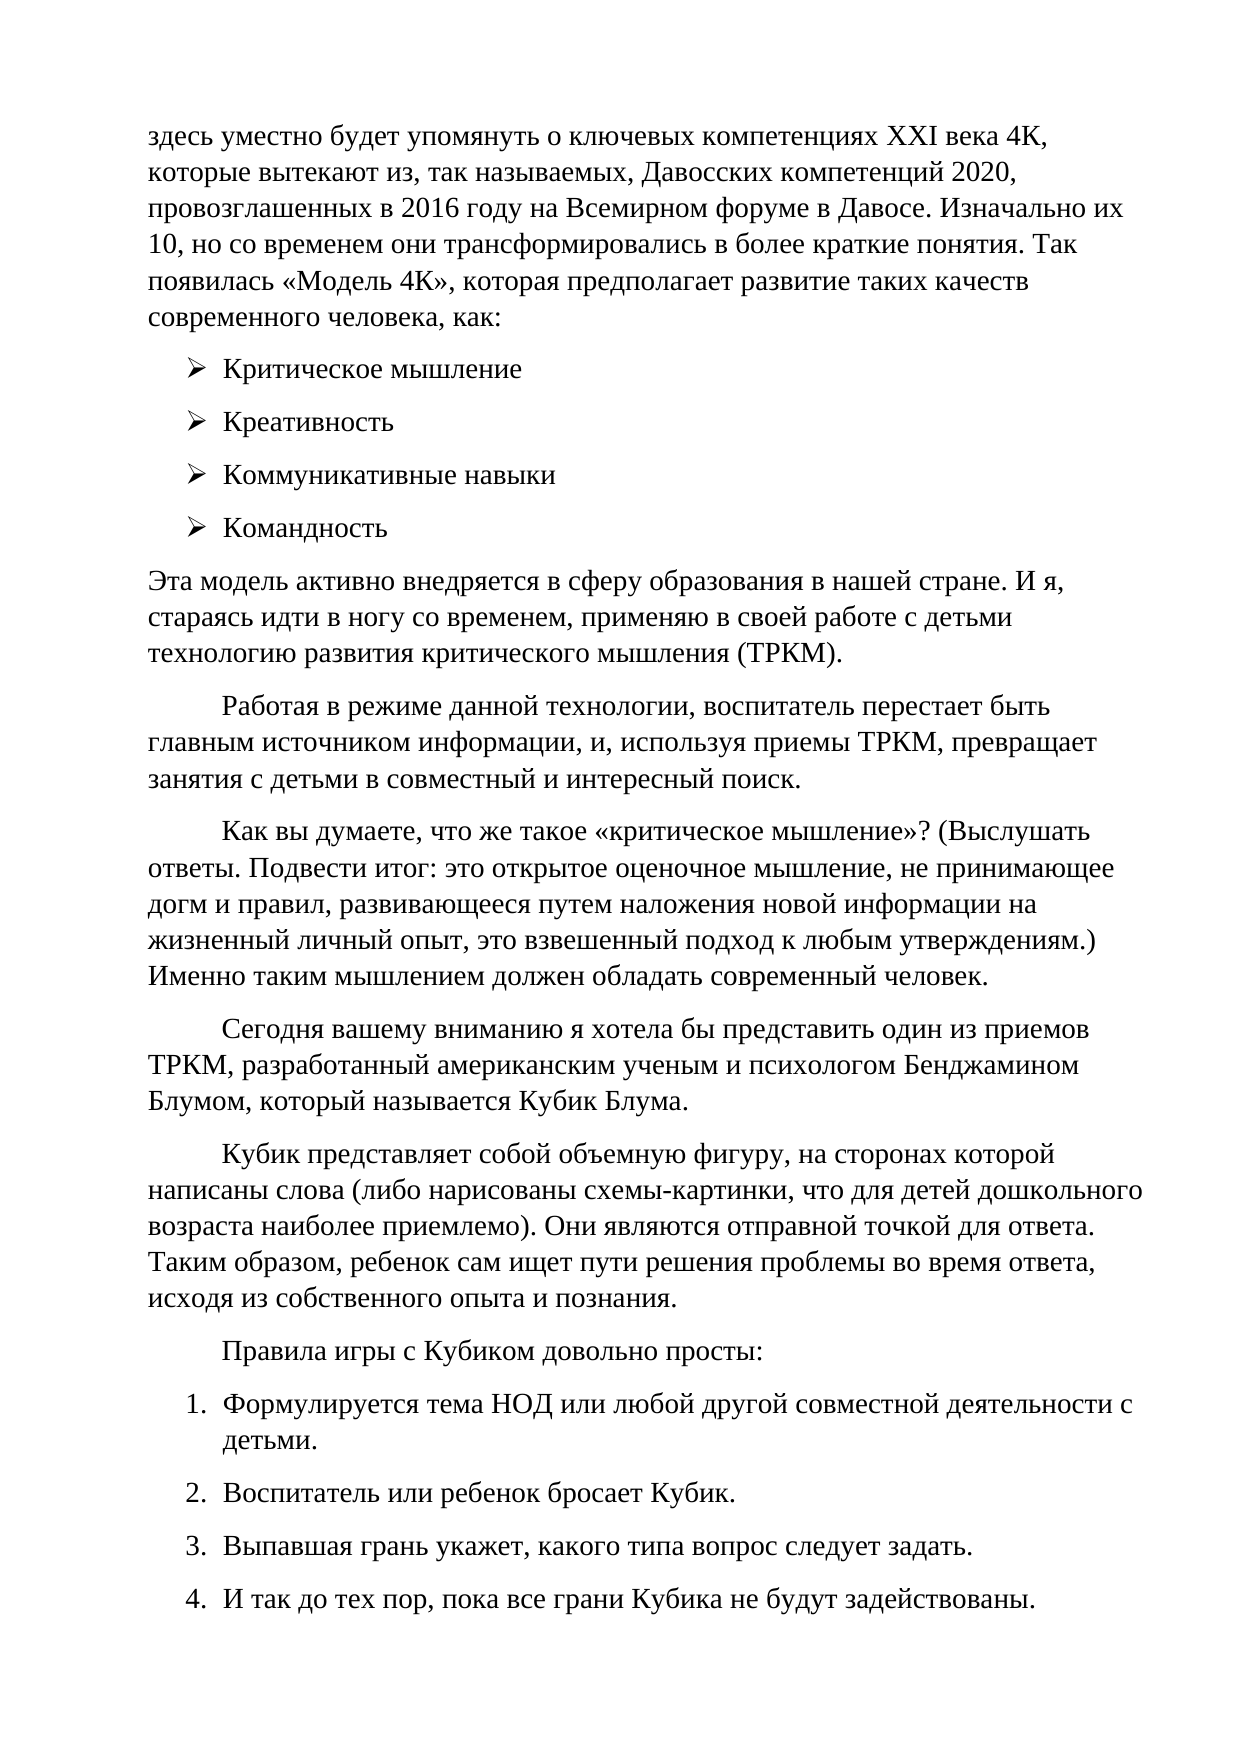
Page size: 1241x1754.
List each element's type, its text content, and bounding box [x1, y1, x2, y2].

list Коммуникативные навыки [185, 457, 1152, 491]
list Критическое мышление [185, 352, 1152, 385]
text Как вы думаете, что же такое «критическое мышление»? (Выслушать ответы. Подвести итог: это открытое оценочное мышление, не принимающее догм и правил, развивающееся путем наложения новой информации на жизненный личный опыт, это взвешенный подход к любым утверждениям.) Именно таким мышлением должен обладать современный человек. [148, 813, 1152, 992]
list И так до тех пор, пока все грани Кубика не будут задействованы. [185, 1581, 1152, 1614]
list Воспитатель или ребенок бросает Кубик. [185, 1475, 1152, 1509]
text Сегодня вашему вниманию я хотела бы представить один из приемов ТРКМ, разработанный американским ученым и психологом Бенджамином Блумом, который называется Кубик Блума. [148, 1011, 1152, 1117]
list Креативность [185, 404, 1152, 438]
list Командность [185, 510, 1152, 544]
text Работая в режиме данной технологии, воспитатель перестает быть главным источником информации, и, используя приемы ТРКМ, превращает занятия с детьми в совместный и интересный поиск. [148, 688, 1152, 794]
text Правила игры с Кубиком довольно просты: [148, 1333, 1152, 1367]
list Выпавшая грань укажет, какого типа вопрос следует задать. [185, 1528, 1152, 1562]
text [148, 118, 1152, 332]
text Кубик представляет собой объемную фигуру, на сторонах которой написаны слова (либо нарисованы схемы-картинки, что для детей дошкольного возраста наиболее приемлемо). Они являются отправной точкой для ответа. Таким образом, ребенок сам ищет пути решения проблемы во время ответа, исходя из собственного опыта и познания. [148, 1136, 1152, 1314]
list Формулируется тема НОД или любой другой совместной деятельности с детьми. [185, 1386, 1152, 1456]
text Эта модель активно внедряется в сферу образования в нашей стране. И я, стараясь идти в ногу со временем, применяю в своей работе с детьми технологию развития критического мышления (ТРКМ). [148, 563, 1152, 669]
